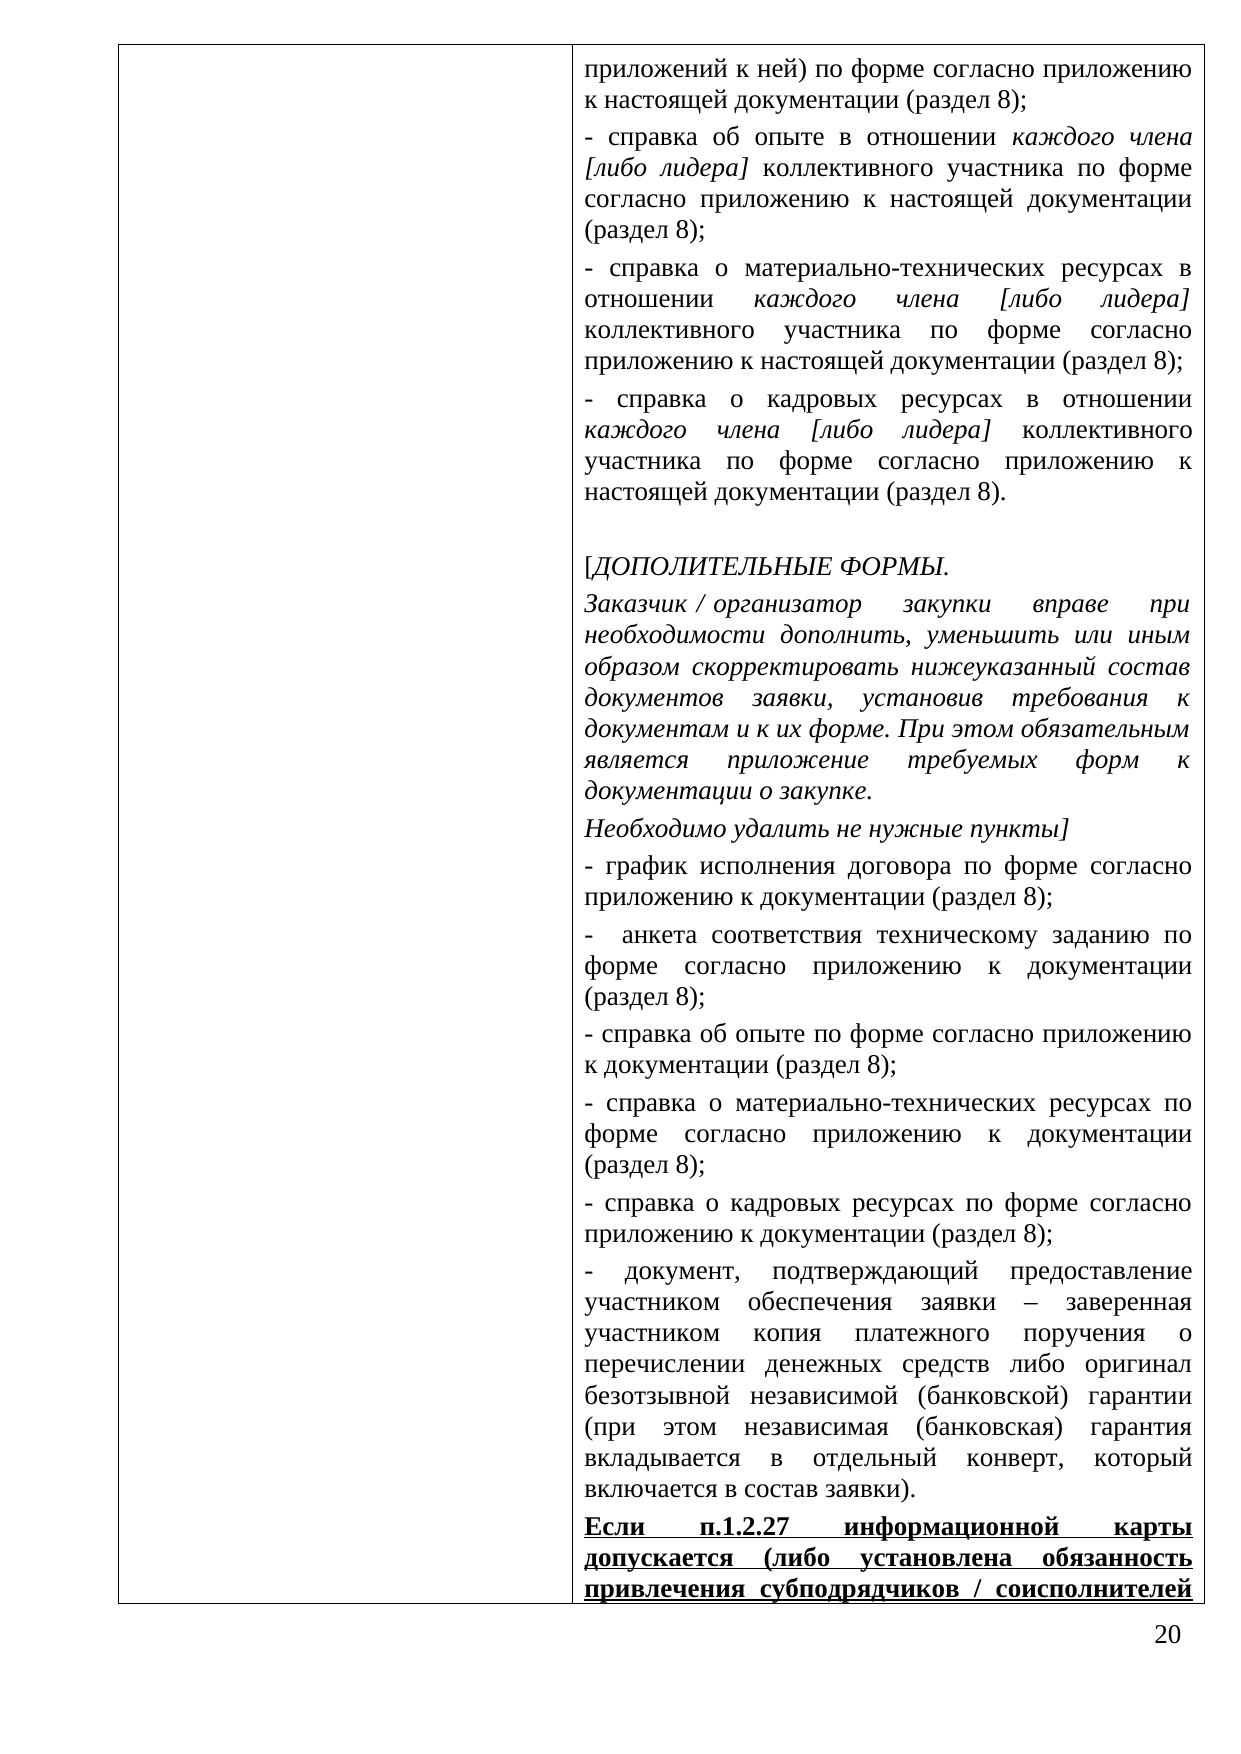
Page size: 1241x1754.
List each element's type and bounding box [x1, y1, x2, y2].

table_header [573, 45, 1204, 1603]
table_header [119, 45, 572, 1603]
